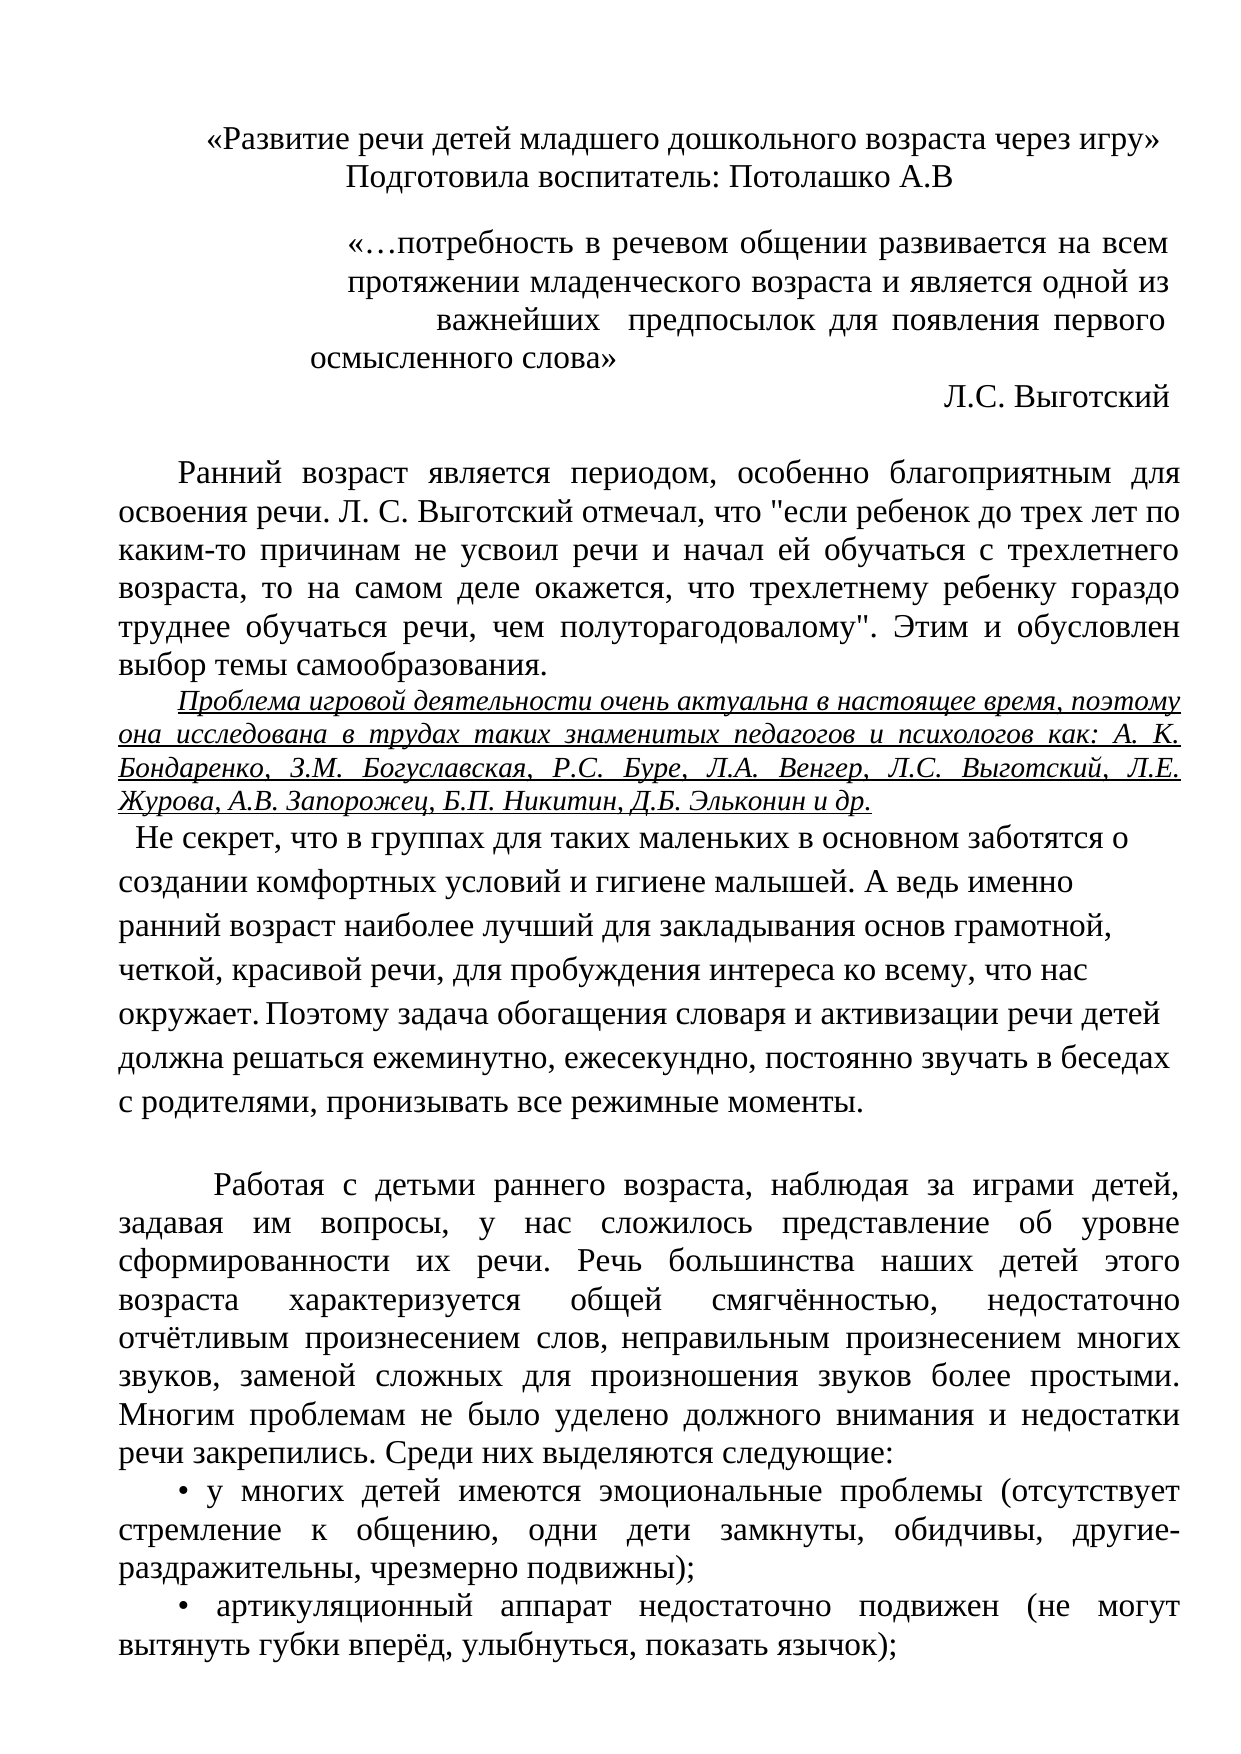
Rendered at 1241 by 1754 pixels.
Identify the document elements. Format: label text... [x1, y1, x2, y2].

text Работая с детьми раннего возраста, наблюдая за играми детей, задавая им вопросы, у нас сложилось представление об уровне сформированности их речи. Речь большинства наших детей этого возраста характеризуется общей смягчённостью, недостаточно отчётливым произнесением слов, неправильным произнесением многих звуков, заменой сложных для произношения звуков более простыми. Многим проблемам не было уделено должного внимания и недостатки речи закрепились. Среди них выделяются следующие: [118, 1164, 1181, 1470]
text Проблема игровой деятельности очень актуальна в настоящее время, поэтому она исследована в трудах таких знаменитых педагогов и психологов как: А. К. Бондаренко, З.М. Богуславская, Р.С. Буре, Л.А. Венгер, Л.С. Выготский, Л.Е. Журова, А.В. Запорожец, Б.П. Никитин, Д.Б. Эльконин и др. [118, 747, 1181, 779]
text Не секрет, что в группах для таких маленьких в основном заботятся о создании комфортных условий и гигиене малышей. А ведь именно ранний возраст наиболее лучший для закладывания основ грамотной, четкой, красивой речи, для пробуждения интереса ко всему, что нас окружает. Поэтому задача обогащения словаря и активизации речи детей должна решаться ежеминутно, ежесекундно, постоянно звучать в беседах с родителями, пронизывать все режимные моменты. [118, 817, 1181, 1120]
text • у многих детей имеются эмоциональные проблемы (отсутствует стремление к общению, одни дети замкнуты, обидчивы, другие-раздражительны, чрезмерно подвижны); [118, 1470, 1181, 1585]
text Ранний возраст является периодом, особенно благоприятным для освоения речи. Л. С. Выготский отмечал, что "если ребенок до трех лет по каким-то причинам не усвоил речи и начал ей обучаться с трехлетнего возраста, то на самом деле окажется, что трехлетнему ребенку гораздо труднее обучаться речи, чем полуторагодовалому". Этим и обусловлен выбор темы самообразования. [118, 453, 1181, 683]
text Л.С. Выготский [118, 376, 1181, 414]
text «…потребность в речевом общении развивается на всем протяжении младенческого возраста и является одной из важнейших предпосылок для появления первого осмысленного слова» [118, 223, 1181, 376]
text Проблема игровой деятельности очень актуальна в настоящее время, поэтому она исследована в трудах таких знаменитых педагогов и психологов как: А. К. Бондаренко, З.М. Богуславская, Р.С. Буре, Л.А. Венгер, Л.С. Выготский, Л.Е. Журова, А.В. Запорожец, Б.П. Никитин, Д.Б. Эльконин и др. [118, 781, 1181, 817]
text Проблема игровой деятельности очень актуальна в настоящее время, поэтому она исследована в трудах таких знаменитых педагогов и психологов как: А. К. Бондаренко, З.М. Богуславская, Р.С. Буре, Л.А. Венгер, Л.С. Выготский, Л.Е. Журова, А.В. Запорожец, Б.П. Никитин, Д.Б. Эльконин и др. [118, 683, 1181, 745]
text «Развитие речи детей младшего дошкольного возраста через игру» Подготовила воспитатель: Потолашко А.В [118, 118, 1181, 195]
text • артикуляционный аппарат недостаточно подвижен (не могут вытянуть губки вперёд, улыбнуться, показать язычок); [118, 1585, 1181, 1662]
